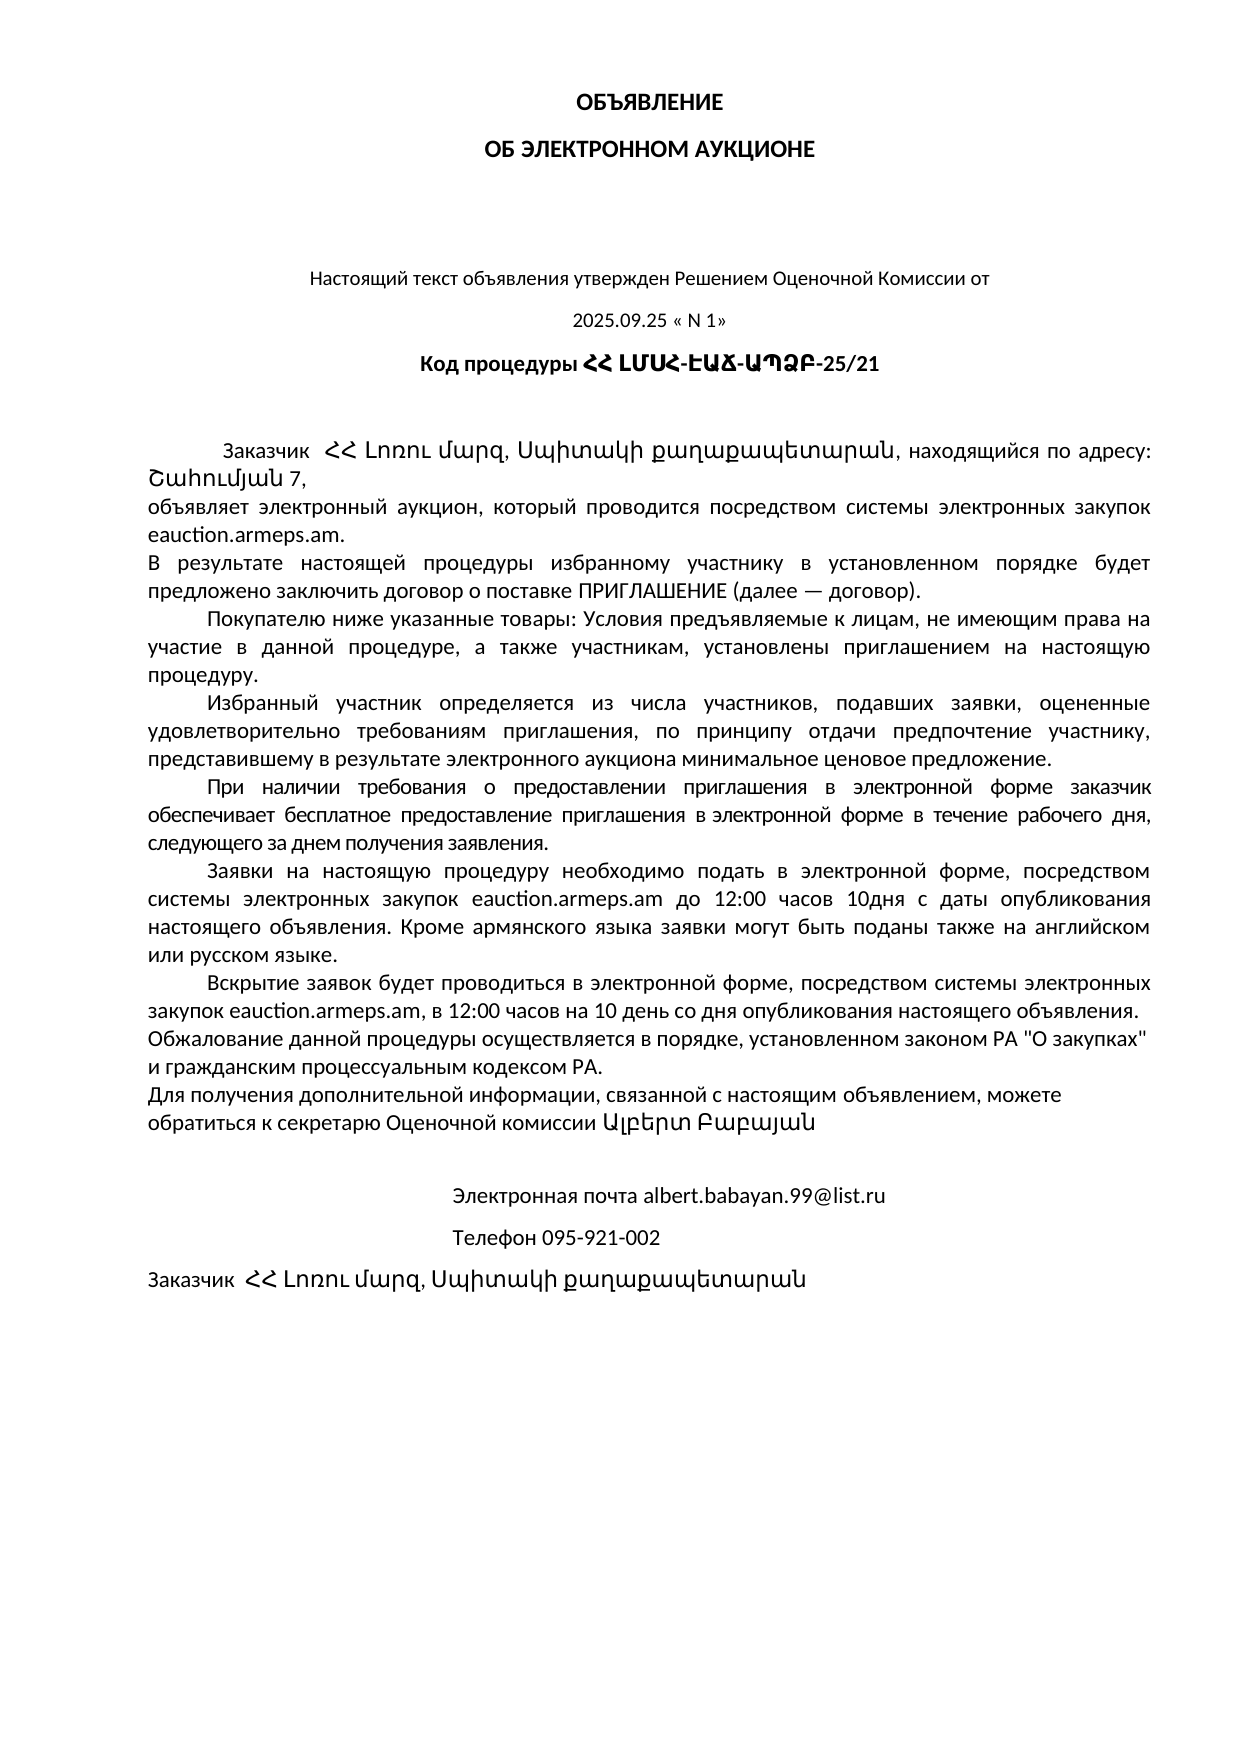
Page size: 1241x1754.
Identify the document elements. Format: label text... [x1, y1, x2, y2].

text ОБ ЭЛЕКТРОННОМ АУКЦИОНЕ [148, 134, 1152, 164]
text Вскрытие заявок будет проводиться в электронной форме, посредством системы электронных закупок eauction.armeps.am, в 12:00 часов на 10 день со дня опубликования настоящего объявления. [148, 968, 1152, 1024]
text Код процедуры ՀՀ ԼՄՍՀ-ԷԱՃ-ԱՊՁԲ-25/21 [148, 349, 1152, 377]
text Телефон 095-921-002 [148, 1223, 1152, 1251]
text Покупателю ниже указанные товары: Условия предъявляемые к лицам, не имеющим права на участие в данной процедуре, а также участникам, установлены приглашением на настоящую процедуру. [148, 604, 1152, 688]
text 2025.09.25 « N 1» [148, 307, 1152, 332]
text Заказчик ՀՀ Լոռու մարզ, Սպիտակի քաղաքապետարան [148, 1265, 1152, 1293]
text объявляет электронный аукцион, который проводится посредством системы электронных закупок eauction.armeps.am. [148, 492, 1152, 548]
text Обжалование данной процедуры осуществляется в порядке, установленном законом РА "О закупках" и гражданским процессуальным кодексом РА. [148, 1024, 1152, 1080]
text Избранный участник определяется из числа участников, подавших заявки, оцененные удовлетворительно требованиям приглашения, по принципу отдачи предпочтение участнику, представившему в результате электронного аукциона минимальное ценовое предложение. [148, 688, 1152, 772]
text В результате настоящей процедуры избранному участнику в установленном порядке будет предложено заключить договор о поставке ПРИГЛАШЕНИЕ (далее — договор). [148, 548, 1152, 604]
text Электронная почта albert.babayan.99@list.ru [148, 1181, 1152, 1209]
text Заявки на настоящую процедуру необходимо подать в электронной форме, посредством системы электронных закупок eauction.armeps.am до 12:00 часов 10дня с даты опубликования настоящего объявления. Кроме армянского языка заявки могут быть поданы также на английском или русском языке. [148, 856, 1152, 968]
text При наличии требования о предоставлении приглашения в электронной форме заказчик обеспечивает бесплатное предоставление приглашения в электронной форме в течение рабочего дня, следующего за днем получения заявления. [148, 772, 1152, 856]
text Для получения дополнительной информации, связанной с настоящим объявлением, можете обратиться к секретарю Оценочной комиссии Ալբերտ Բաբայան [148, 1080, 1152, 1136]
text Настоящий текст объявления утвержден Решением Оценочной Комиссии от [148, 265, 1152, 290]
text ОБЪЯВЛЕНИЕ [148, 86, 1152, 117]
text Заказчик ՀՀ Լոռու մարզ, Սպիտակի քաղաքապետարան, находящийся по адресу: Շահումյան 7, [148, 436, 1152, 492]
